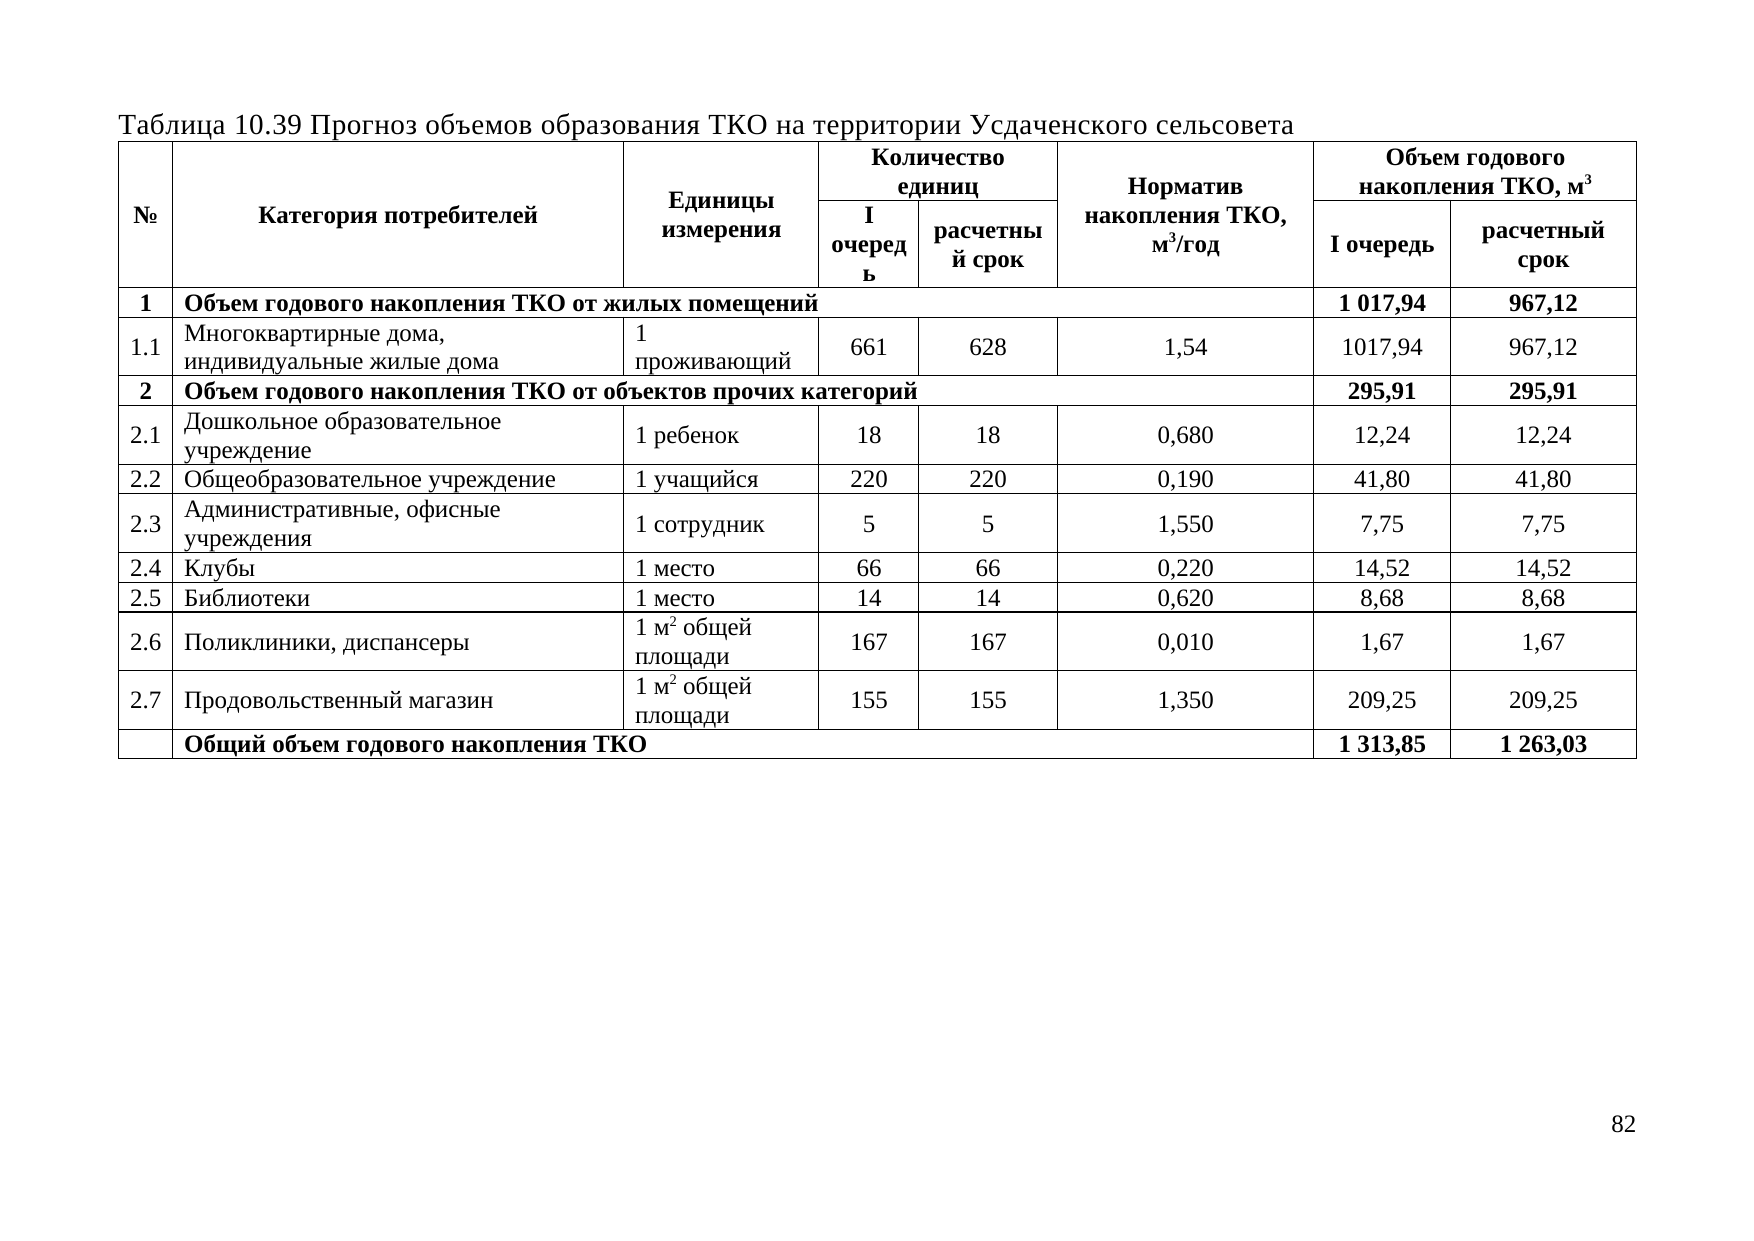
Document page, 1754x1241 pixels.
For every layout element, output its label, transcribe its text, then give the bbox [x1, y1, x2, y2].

table_cell 1 м2 общей площади [624, 671, 818, 728]
table_cell Общий объем годового накопления ТКО [173, 730, 1313, 758]
table_cell 209,25 [1314, 671, 1450, 728]
table_cell 1017,94 [1314, 318, 1450, 375]
table_cell Общеобразовательное учреждение [173, 465, 623, 493]
table_cell 155 [919, 671, 1057, 728]
table_cell 220 [919, 465, 1057, 493]
table_cell Поликлиники, диспансеры [173, 613, 623, 670]
table_cell Объем годового накопления ТКО от жилых помещений [173, 288, 1313, 317]
table_cell 1 м2 общей площади [624, 613, 818, 670]
table_cell 1,67 [1314, 613, 1450, 670]
table_cell 1 место [624, 583, 818, 611]
table_cell 0,190 [1058, 465, 1313, 493]
table_cell 18 [919, 406, 1057, 463]
table_cell 0,680 [1058, 406, 1313, 463]
table_cell Многоквартирные дома, индивидуальные жилые дома [173, 318, 623, 375]
table_cell 1.1 [119, 318, 172, 375]
table_cell 0,010 [1058, 613, 1313, 670]
table_cell 14,52 [1451, 553, 1636, 582]
table_cell 5 [919, 494, 1057, 552]
table_cell 2.4 [119, 553, 172, 582]
table_cell Продовольственный магазин [173, 671, 623, 728]
table_cell 1,550 [1058, 494, 1313, 552]
table_cell Объем годового накопления ТКО от объектов прочих категорий [173, 376, 1313, 405]
table_cell 1 ребенок [624, 406, 818, 463]
table_cell 14,52 [1314, 553, 1450, 582]
table_cell 41,80 [1314, 465, 1450, 493]
table_header Категория потребителей [173, 142, 623, 287]
table_cell 1,54 [1058, 318, 1313, 375]
table_cell 1 017,94 [1314, 288, 1450, 317]
table_cell 209,25 [1451, 671, 1636, 728]
table_cell 1 проживающий [624, 318, 818, 375]
table_cell расчетный срок [1451, 201, 1636, 287]
table_cell 1,67 [1451, 613, 1636, 670]
table_cell I очередь [819, 201, 918, 287]
table_cell Библиотеки [173, 583, 623, 611]
table_cell Административные, офисные учреждения [173, 494, 623, 552]
table_cell 66 [919, 553, 1057, 582]
table_cell 1 учащийся [624, 465, 818, 493]
table_cell 0,220 [1058, 553, 1313, 582]
table_cell 220 [819, 465, 918, 493]
table_header Количество единиц [819, 142, 1057, 199]
table_cell 1,350 [1058, 671, 1313, 728]
table_cell 2.7 [119, 671, 172, 728]
table_cell 66 [819, 553, 918, 582]
table_cell [119, 730, 172, 758]
table_cell Клубы [173, 553, 623, 582]
table_cell 0,620 [1058, 583, 1313, 611]
table_cell Дошкольное образовательное учреждение [173, 406, 623, 463]
table_cell 2.6 [119, 613, 172, 670]
table_cell 2 [119, 376, 172, 405]
table_cell 8,68 [1451, 583, 1636, 611]
table_cell 5 [819, 494, 918, 552]
table_cell 967,12 [1451, 318, 1636, 375]
table_cell 1 263,03 [1451, 730, 1636, 758]
table_cell 2.1 [119, 406, 172, 463]
table_cell 12,24 [1314, 406, 1450, 463]
table_header Единицы измерения [624, 142, 818, 287]
table_cell 14 [819, 583, 918, 611]
table_cell 1 [119, 288, 172, 317]
table_cell 7,75 [1451, 494, 1636, 552]
table_cell 155 [819, 671, 918, 728]
table_cell расчетный срок [919, 201, 1057, 287]
table_cell 2.2 [119, 465, 172, 493]
table_header № [119, 142, 172, 287]
table_cell 295,91 [1451, 376, 1636, 405]
table_cell 167 [819, 613, 918, 670]
table_cell 12,24 [1451, 406, 1636, 463]
table_cell 1 место [624, 553, 818, 582]
table_cell 18 [819, 406, 918, 463]
table_cell 628 [919, 318, 1057, 375]
table_cell 1 313,85 [1314, 730, 1450, 758]
table_cell 2.3 [119, 494, 172, 552]
table_cell 2.5 [119, 583, 172, 611]
table_cell 14 [919, 583, 1057, 611]
table_cell 8,68 [1314, 583, 1450, 611]
table_cell 1 сотрудник [624, 494, 818, 552]
table_header Объем годового накопления ТКО, м3 [1314, 142, 1636, 199]
table_cell 295,91 [1314, 376, 1450, 405]
table_cell 41,80 [1451, 465, 1636, 493]
table_cell 967,12 [1451, 288, 1636, 317]
table_header Норматив накопления ТКО, м3/год [1058, 142, 1313, 287]
table_cell 7,75 [1314, 494, 1450, 552]
table_cell 661 [819, 318, 918, 375]
table_cell 167 [919, 613, 1057, 670]
table_cell I очередь [1314, 201, 1450, 287]
